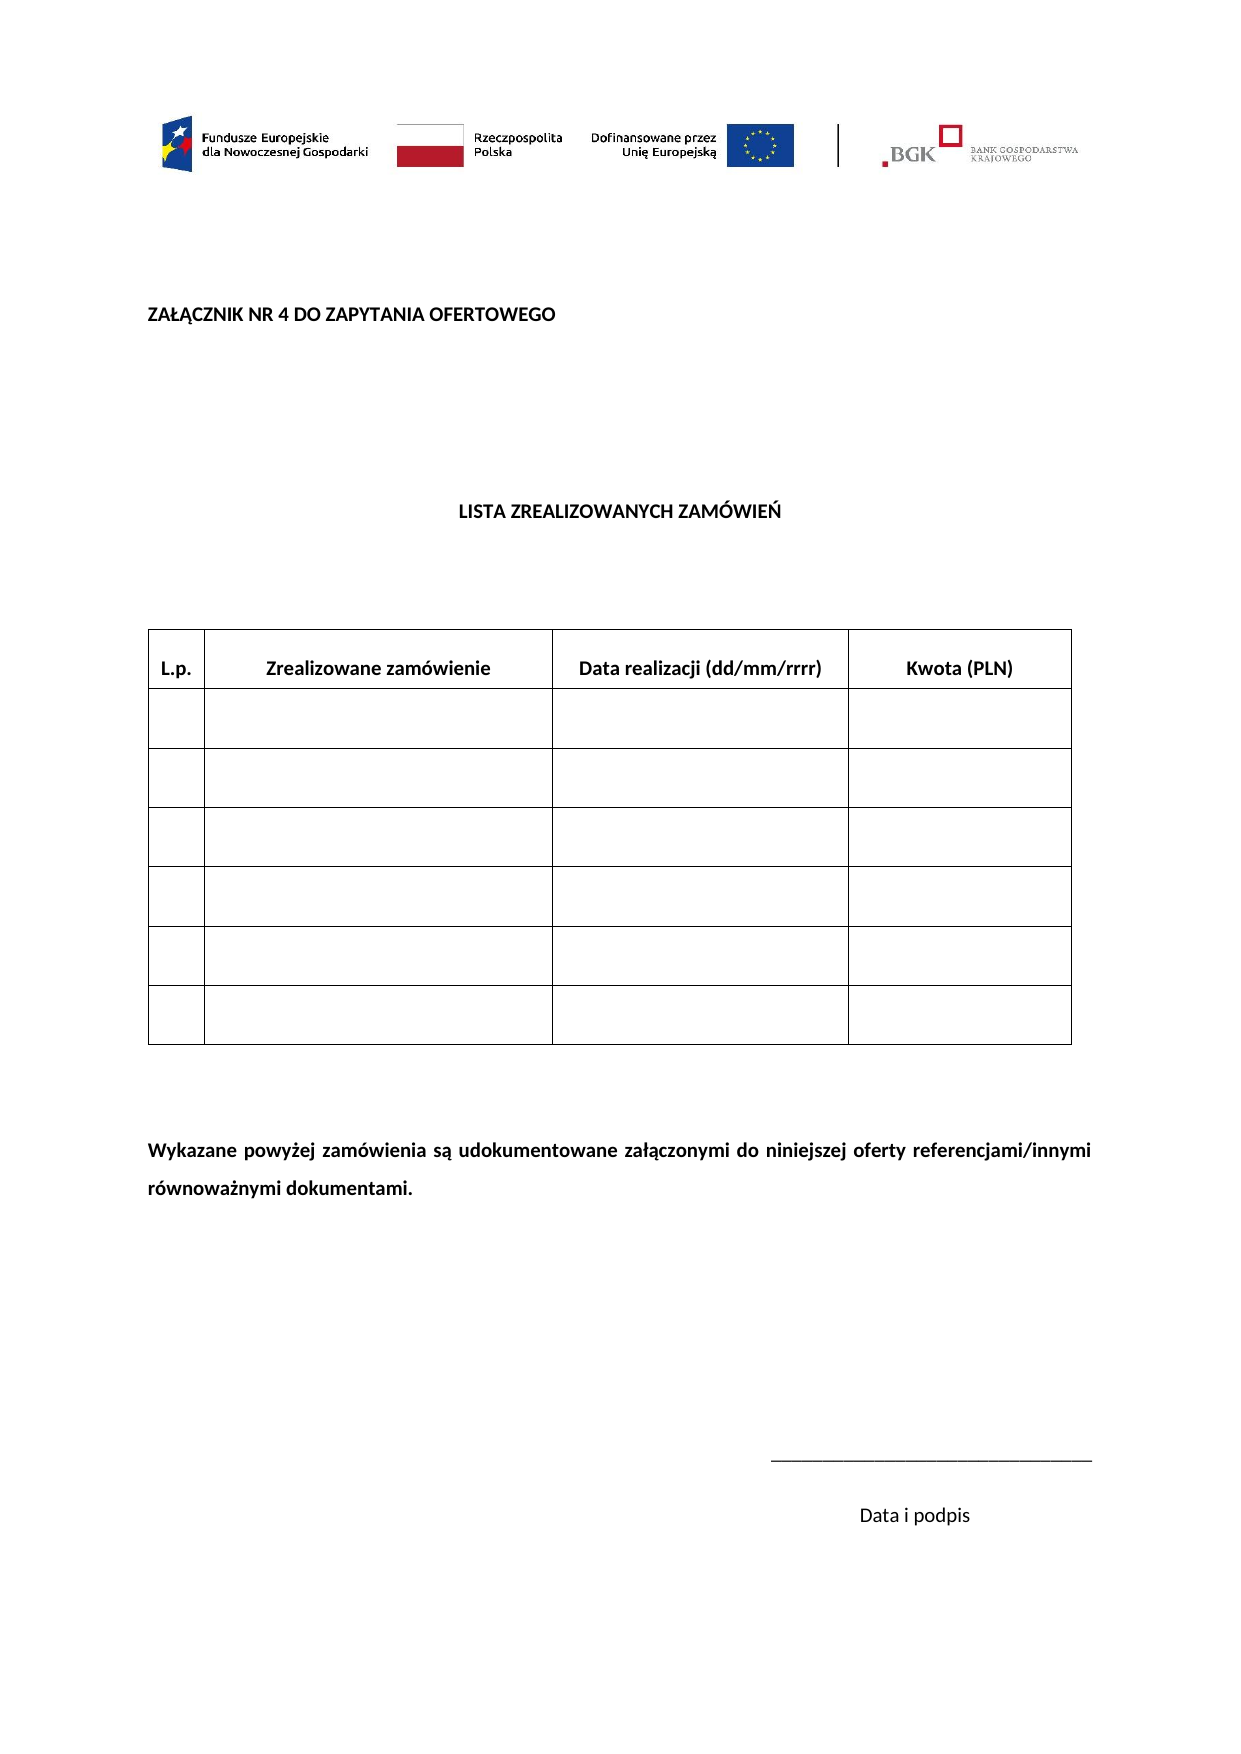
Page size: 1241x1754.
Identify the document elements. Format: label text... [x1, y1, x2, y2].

table_cell [849, 986, 1071, 1044]
text Wykazane powyżej zamówienia są udokumentowane załączonymi do niniejszej oferty referencjami/innymi równoważnymi dokumentami. [148, 1137, 1092, 1201]
table_cell [205, 808, 552, 866]
table_cell [553, 986, 848, 1044]
table_header Zrealizowane zamówienie [205, 630, 552, 688]
table_cell [849, 927, 1071, 985]
table_cell [205, 867, 552, 926]
table_cell [149, 986, 204, 1044]
table_cell [205, 986, 552, 1044]
table_cell [553, 867, 848, 926]
table_header Kwota (PLN) [849, 630, 1071, 688]
table_cell [553, 749, 848, 807]
table_cell [149, 808, 204, 866]
table_cell [849, 867, 1071, 926]
table_cell [553, 808, 848, 866]
table_cell [849, 749, 1071, 807]
table_cell [205, 749, 552, 807]
text ZAŁĄCZNIK NR 4 DO ZAPYTANIA OFERTOWEGO [148, 302, 1092, 327]
text _______________________________ [148, 1439, 1092, 1465]
text LISTA ZREALIZOWANYCH ZAMÓWIEŃ [148, 499, 1092, 524]
table_cell [553, 927, 848, 985]
table_header Data realizacji (dd/mm/rrrr) [553, 630, 848, 688]
table_cell [149, 689, 204, 747]
table_cell [149, 867, 204, 926]
picture [147, 101, 1093, 186]
table_cell [849, 808, 1071, 866]
table_cell [149, 927, 204, 985]
table_cell [149, 749, 204, 807]
table_cell [205, 927, 552, 985]
table_cell [205, 689, 552, 747]
text Data i podpis [664, 1503, 1092, 1528]
table_cell [849, 689, 1071, 747]
table_cell [553, 689, 848, 747]
table_header L.p. [149, 630, 204, 688]
